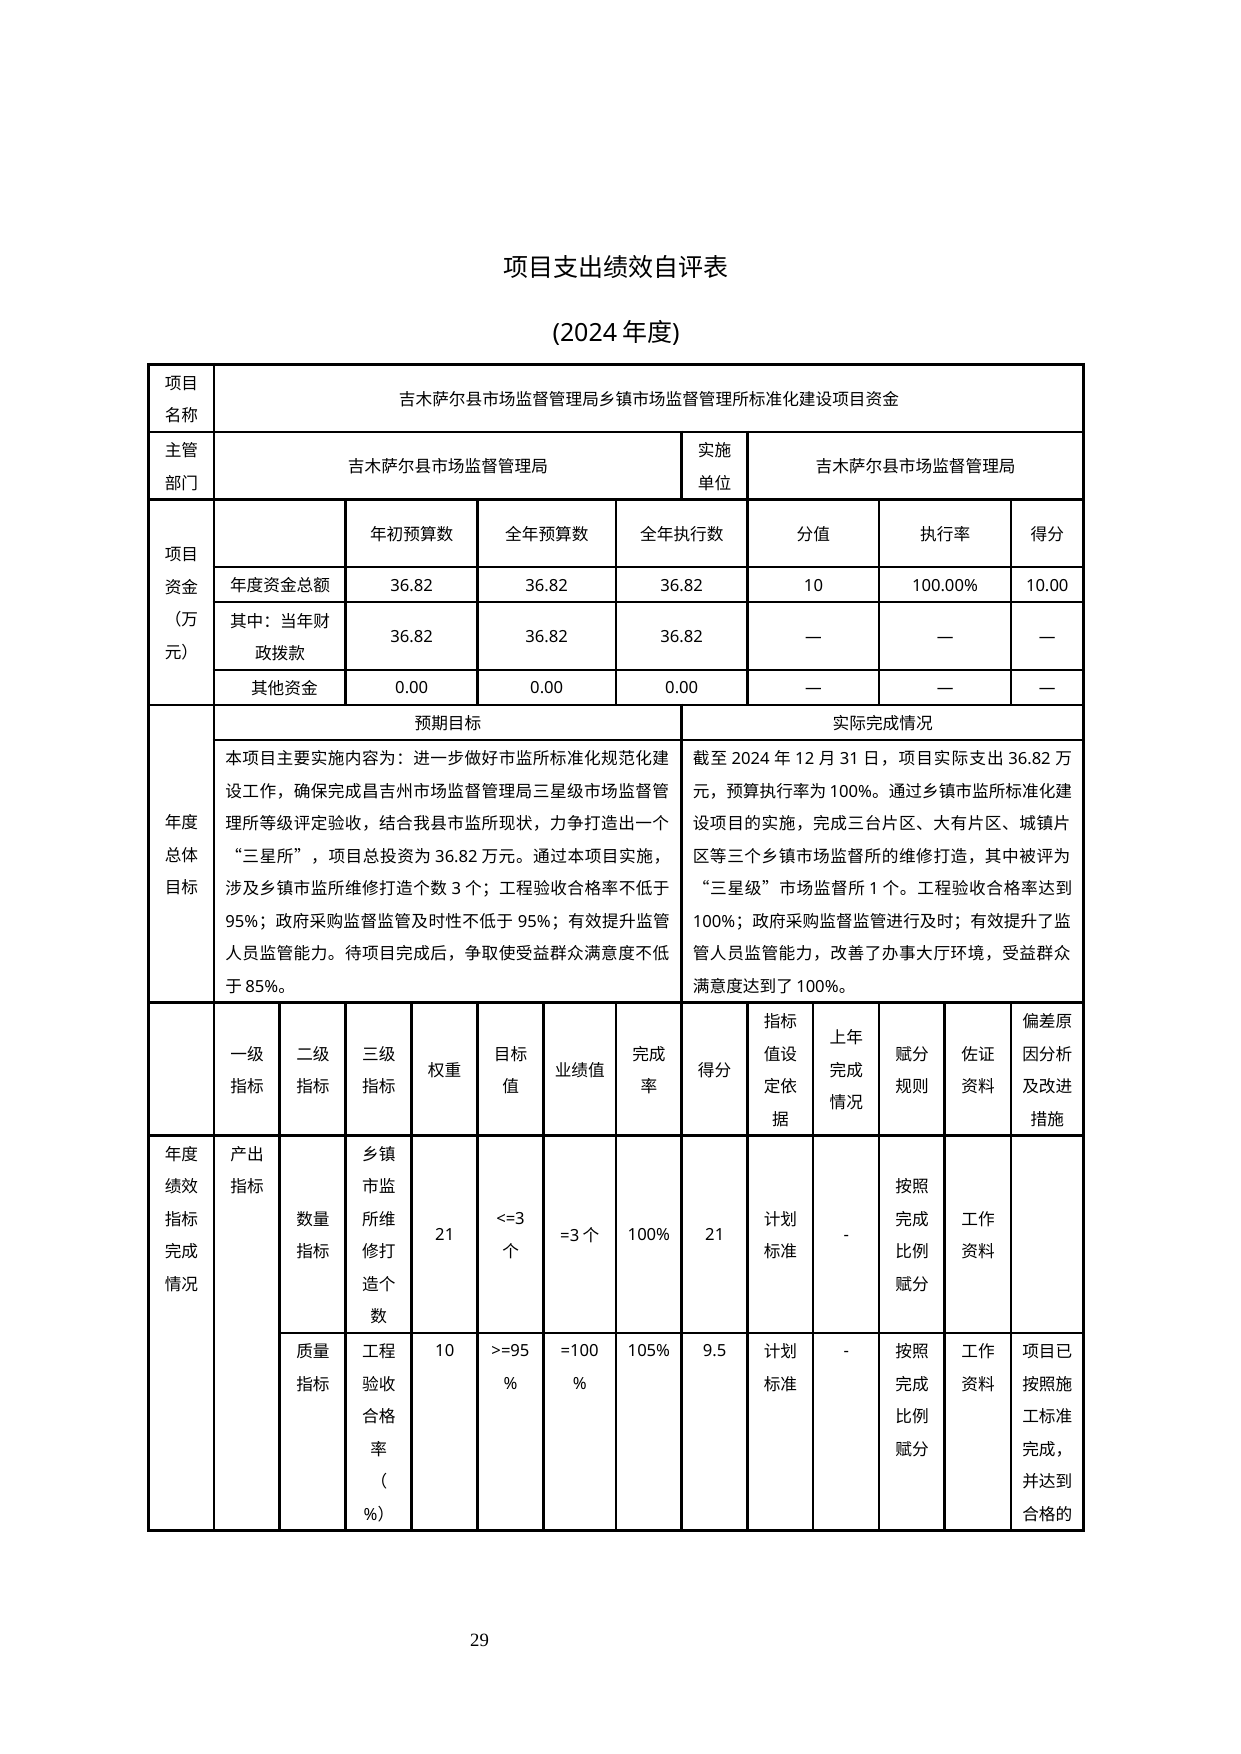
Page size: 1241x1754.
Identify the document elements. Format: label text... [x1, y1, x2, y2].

table_cell [1012, 1137, 1082, 1331]
table_cell >=95% [479, 1334, 542, 1529]
table_cell — [880, 603, 1010, 668]
table_cell 项目资金（万元） [150, 501, 213, 703]
table_cell 产出指标 [215, 1137, 278, 1529]
table_cell 三级指标 [347, 1004, 410, 1134]
table_cell 9.5 [683, 1334, 746, 1529]
table_cell 年度总体目标 [150, 706, 213, 1001]
table_cell 本项目主要实施内容为：进一步做好市监所标准化规范化建设工作，确保完成昌吉州市场监督管理局三星级市场监督管理所等级评定验收，结合我县市监所现状，力争打造出一个“三星所”，项目总投资为36.82万元。通过本项目实施，涉及乡镇市监所维修打造个数3个；工程验收合格率不低于95%；政府采购监督监管及时性不低于95%；有效提升监管人员监管能力。待项目完成后，争取使受益群众满意度不低于85%。 [215, 741, 680, 1001]
table_cell 年度资金总额 [215, 568, 344, 601]
table_cell 项目名称 [150, 366, 213, 431]
table_cell 36.82 [617, 568, 746, 601]
table_cell 主管部门 [150, 433, 213, 498]
table_cell 全年预算数 [479, 501, 615, 566]
table_cell — [1012, 671, 1082, 703]
table_cell 0.00 [347, 671, 476, 703]
table_cell 一级指标 [215, 1004, 278, 1134]
table_cell 预期目标 [215, 706, 680, 739]
table_cell 工作资料 [946, 1137, 1010, 1331]
table_cell 得分 [683, 1004, 746, 1134]
table_cell 36.82 [347, 568, 476, 601]
table_cell 全年执行数 [617, 501, 746, 566]
table_cell 100.00% [880, 568, 1010, 601]
table_cell 赋分规则 [880, 1004, 943, 1134]
table_cell 乡镇市监所维修打造个数 [347, 1137, 410, 1331]
table_cell 按照完成比例赋分 [880, 1334, 943, 1529]
table_cell 业绩值 [545, 1004, 615, 1134]
table_cell 实施单位 [683, 433, 746, 498]
table_cell 数量指标 [281, 1137, 344, 1331]
table_cell 实际完成情况 [683, 706, 1082, 739]
table_cell 年度绩效指标完成情况 [150, 1137, 213, 1529]
table_cell 工作资料 [946, 1334, 1010, 1529]
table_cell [1012, 1334, 1082, 1529]
table_cell 0.00 [617, 671, 746, 703]
table_cell [215, 501, 344, 566]
table_cell — [880, 671, 1010, 703]
table_cell 按照完成比例赋分 [880, 1137, 943, 1331]
table_cell 吉木萨尔县市场监督管理局 [215, 433, 680, 498]
table_cell (2024年度) [148, 298, 1083, 363]
table_cell 21 [683, 1137, 746, 1331]
table_header 项目支出绩效自评表 [148, 233, 1083, 298]
table_cell 吉木萨尔县市场监督管理局 [749, 433, 1082, 498]
table_cell 36.82 [347, 603, 476, 668]
table_cell 年初预算数 [347, 501, 476, 566]
table_cell 其他资金 [215, 671, 344, 703]
table_cell 工程验收合格率（%） [347, 1334, 410, 1529]
table_cell 10 [749, 568, 878, 601]
table_cell 计划标准 [749, 1137, 812, 1331]
table_cell 质量指标 [281, 1334, 344, 1529]
table_cell 100% [617, 1137, 680, 1331]
table_cell =3个 [545, 1137, 615, 1331]
table_cell 计划标准 [749, 1334, 812, 1529]
table_cell 目标值 [479, 1004, 542, 1134]
table_cell 执行率 [880, 501, 1010, 566]
table_cell 权重 [413, 1004, 476, 1134]
table_cell 偏差原因分析及改进措施 [1012, 1004, 1082, 1134]
table_cell - [814, 1137, 878, 1331]
table_cell 指标值设定依据 [749, 1004, 812, 1134]
table_cell 截至2024年12月31日，项目实际支出36.82万元，预算执行率为100%。通过乡镇市监所标准化建设项目的实施，完成三台片区、大有片区、城镇片区等三个乡镇市场监督所的维修打造，其中被评为“三星级”市场监督所1个。工程验收合格率达到100%；政府采购监督监管进行及时；有效提升了监管人员监管能力，改善了办事大厅环境，受益群众满意度达到了100%。 [683, 741, 1082, 1001]
table_cell — [1012, 603, 1082, 668]
table_cell 36.82 [479, 568, 615, 601]
table_cell - [814, 1334, 878, 1529]
table_cell 21 [413, 1137, 476, 1331]
table_cell 0.00 [479, 671, 615, 703]
table_cell 36.82 [617, 603, 746, 668]
table_cell 二级指标 [281, 1004, 344, 1134]
table_cell — [749, 671, 878, 703]
table_cell =100% [545, 1334, 615, 1529]
table_cell 36.82 [479, 603, 615, 668]
table_cell 上年完成情况 [814, 1004, 878, 1134]
table_cell 其中：当年财政拨款 [215, 603, 344, 668]
table_cell 完成率 [617, 1004, 680, 1134]
table_cell 吉木萨尔县市场监督管理局乡镇市场监督管理所标准化建设项目资金 [215, 366, 1082, 431]
table_cell 分值 [749, 501, 878, 566]
table_cell 10.00 [1012, 568, 1082, 601]
table_cell 10 [413, 1334, 476, 1529]
table_cell [150, 1004, 213, 1134]
table_cell <=3个 [479, 1137, 542, 1331]
table_cell 得分 [1012, 501, 1082, 566]
table_cell 佐证资料 [946, 1004, 1010, 1134]
table_cell 105% [617, 1334, 680, 1529]
table_cell — [749, 603, 878, 668]
